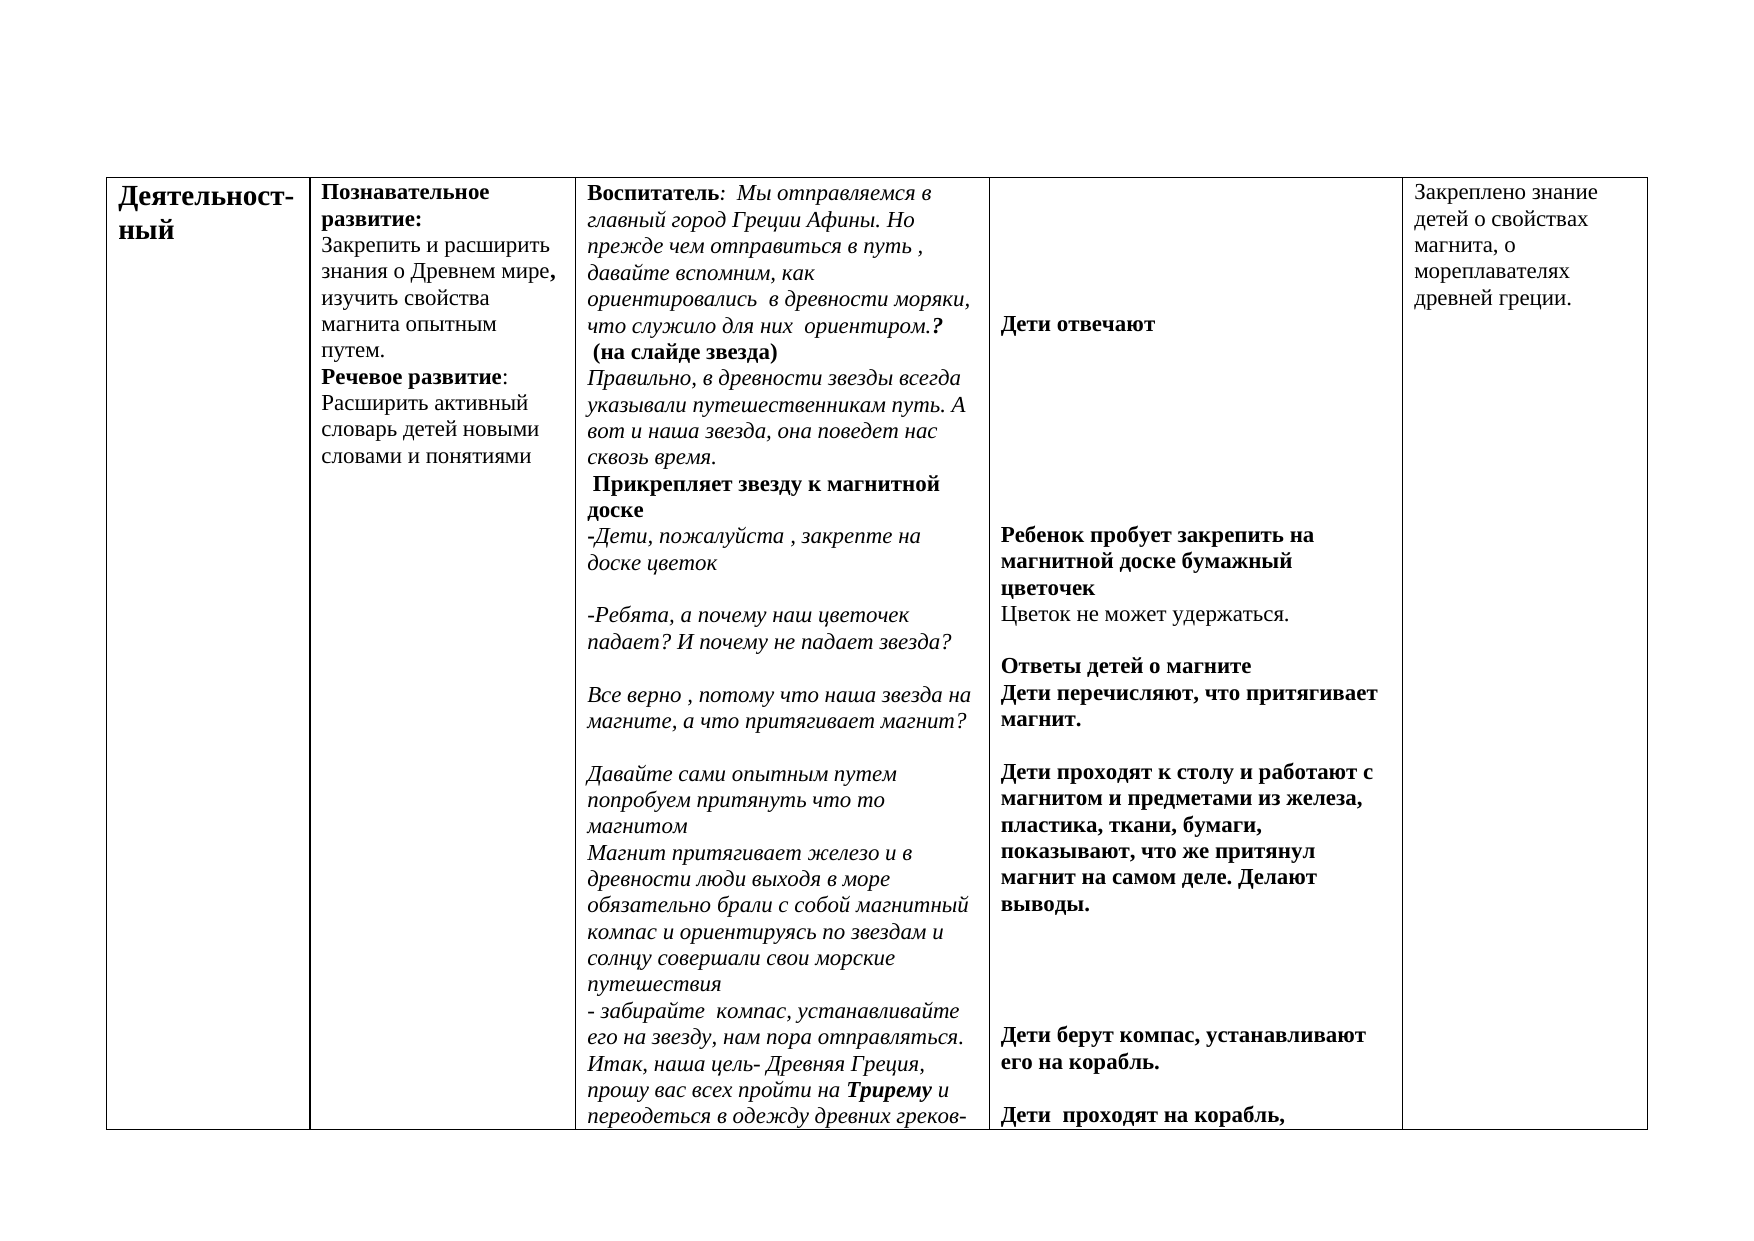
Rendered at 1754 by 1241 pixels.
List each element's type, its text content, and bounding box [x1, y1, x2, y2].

table_cell Деятельност-ный [107, 178, 309, 1129]
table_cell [311, 178, 575, 1129]
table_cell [1403, 178, 1647, 1129]
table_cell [990, 178, 1402, 1129]
